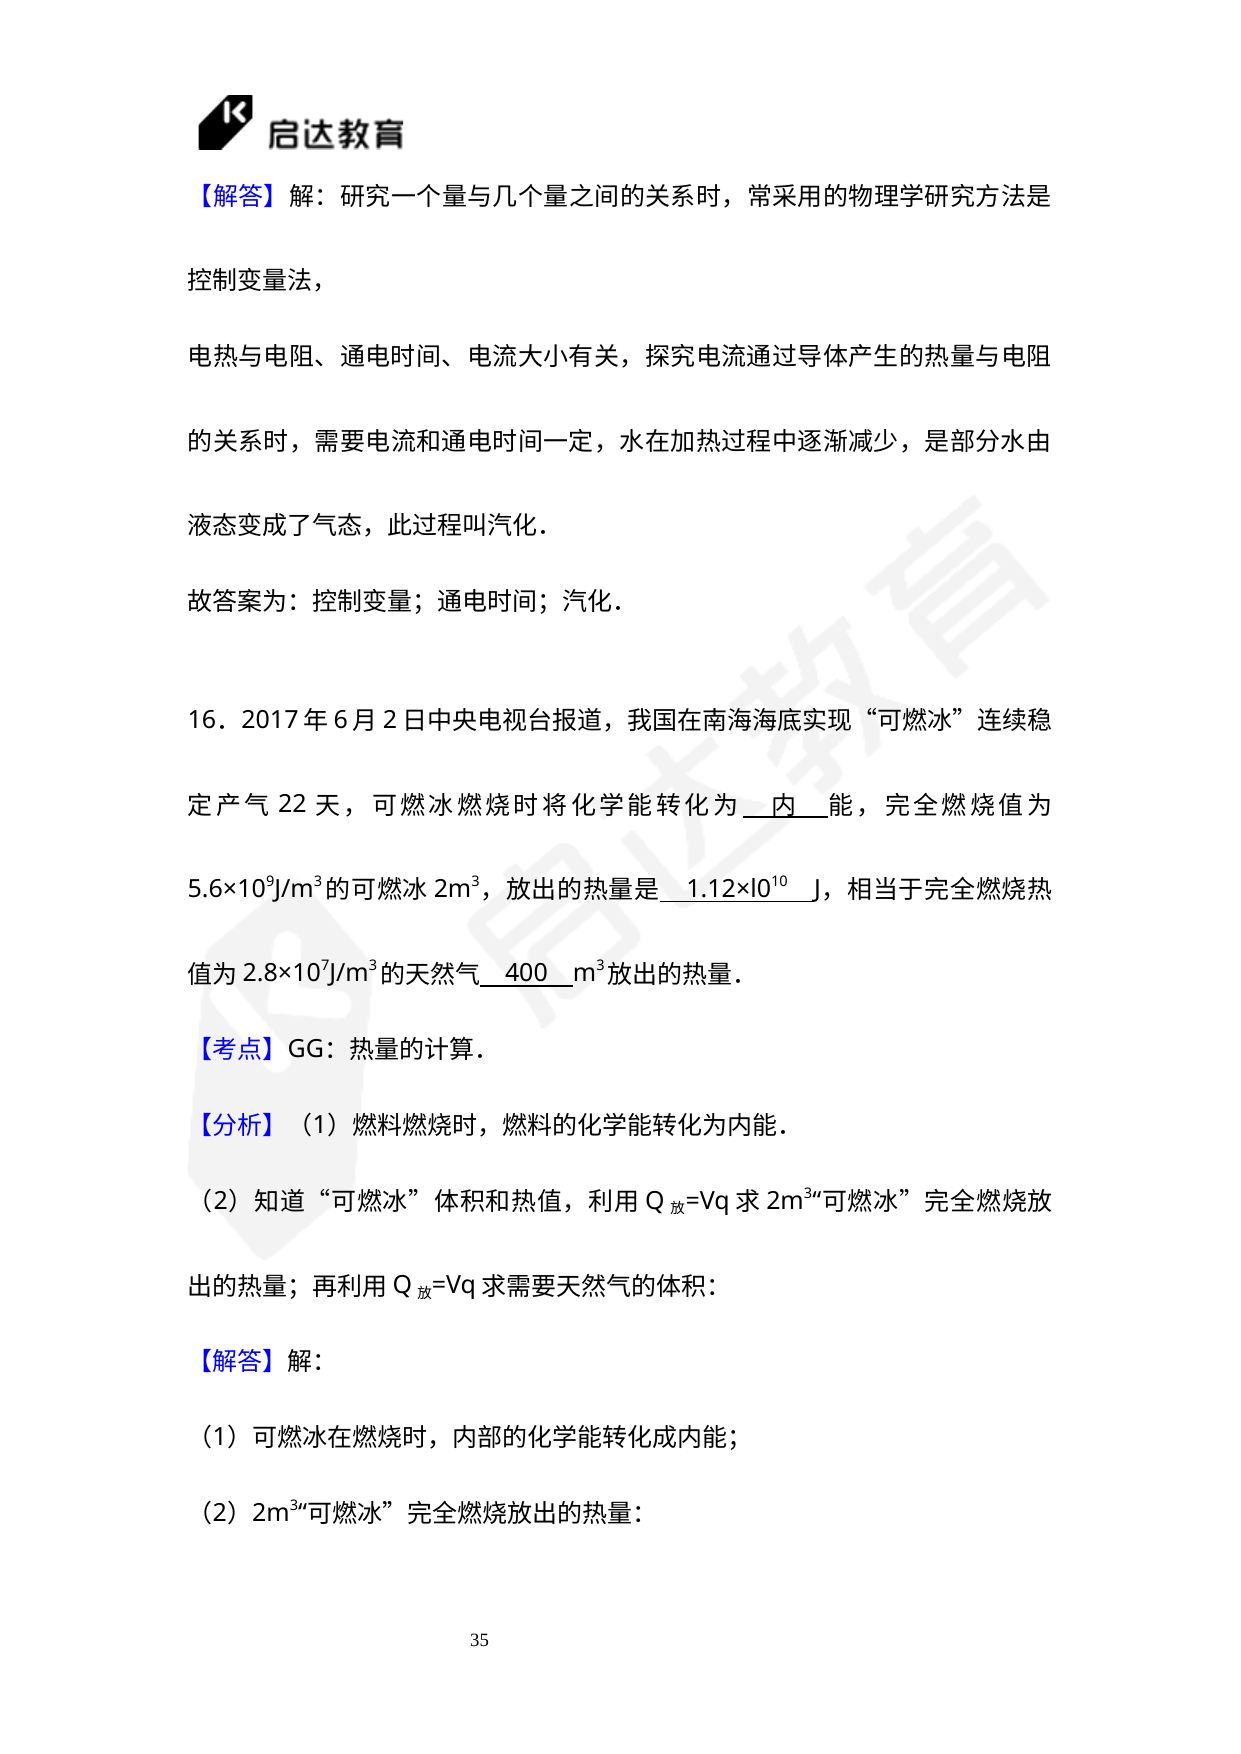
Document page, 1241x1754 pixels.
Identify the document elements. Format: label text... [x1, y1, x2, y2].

text 【考点】GG：热量的计算． [187, 1016, 1053, 1081]
text 【解答】解： [187, 1327, 1053, 1392]
text （2）2m3“可燃冰”完全燃烧放出的热量： [187, 1479, 1053, 1544]
text （2）知道“可燃冰”体积和热值，利用Q放=Vq求2m3“可燃冰”完全燃烧放出的热量；再利用Q放=Vq求需要天然气的体积： [187, 1167, 1053, 1317]
picture [198, 95, 404, 150]
text （1）可燃冰在燃烧时，内部的化学能转化成内能； [187, 1403, 1053, 1468]
text 16．2017年6月2日中央电视台报道，我国在南海海底实现“可燃冰”连续稳定产气22天，可燃冰燃烧时将化学能转化为 内 能，完全燃烧值为5.6×109J/m3的可燃冰2m3，放出的热量是 1.12×l010 J，相当于完全燃烧热值为2.8×107J/m3的天然气 400 m3放出的热量． [187, 686, 1053, 1005]
text 【解答】解：研究一个量与几个量之间的关系时，常采用的物理学研究方法是控制变量法， [187, 162, 1053, 311]
text 故答案为：控制变量；通电时间；汽化． [187, 567, 1053, 632]
text 电热与电阻、通电时间、电流大小有关，探究电流通过导体产生的热量与电阻的关系时，需要电流和通电时间一定，水在加热过程中逐渐减少，是部分水由液态变成了气态，此过程叫汽化． [187, 322, 1053, 556]
text 【分析】（1）燃料燃烧时，燃料的化学能转化为内能． [187, 1091, 1053, 1156]
